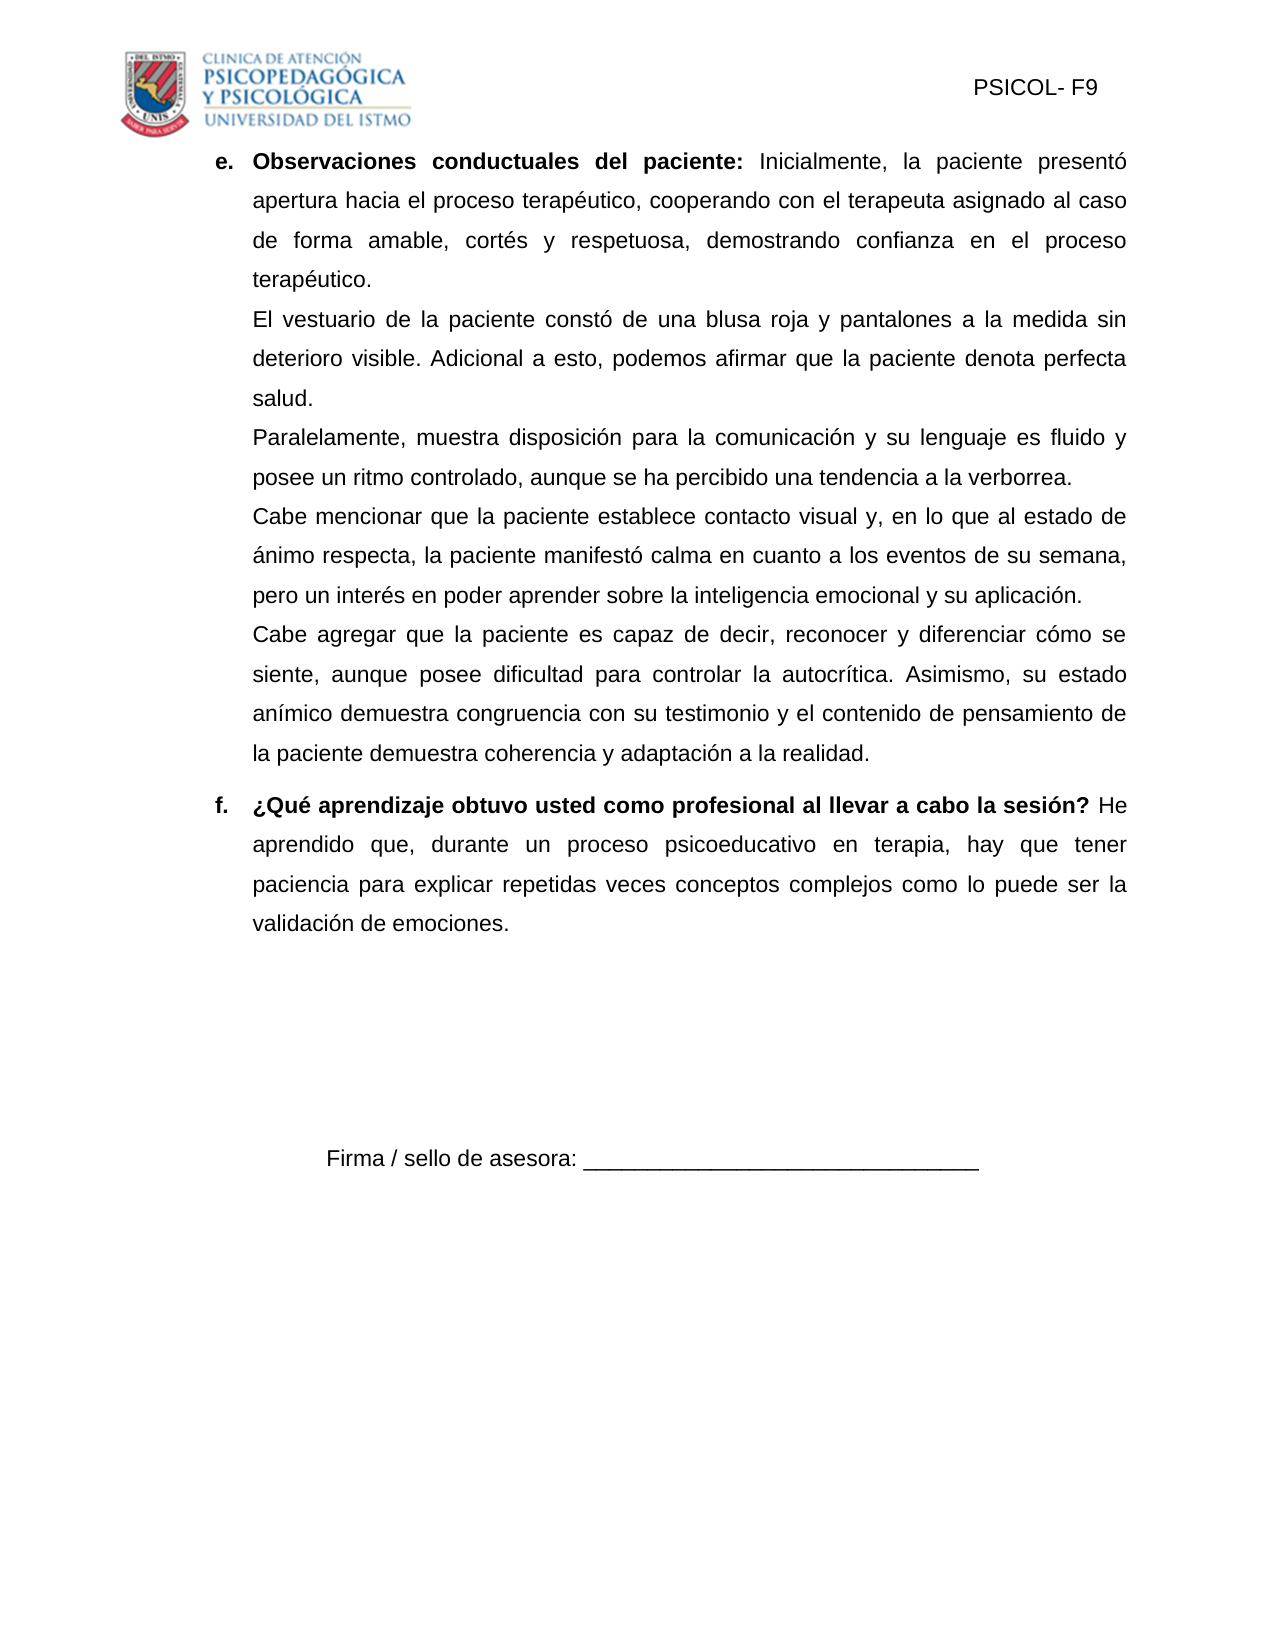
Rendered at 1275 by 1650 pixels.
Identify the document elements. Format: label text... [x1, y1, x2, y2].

list Paralelamente, muestra disposición para la comunicación y su lenguaje es fluido y posee un ritmo controlado, aunque se ha percibido una tendencia a la verborrea. [252, 424, 1127, 490]
list El vestuario de la paciente constó de una blusa roja y pantalones a la medida sin deterioro visible. Adicional a esto, podemos afirmar que la paciente denota perfecta salud. [252, 306, 1127, 411]
list Cabe agregar que la paciente es capaz de decir, reconocer y diferenciar cómo se siente, aunque posee dificultad para controlar la autocrítica. Asimismo, su estado anímico demuestra congruencia con su testimonio y el contenido de pensamiento de la paciente demuestra coherencia y adaptación a la realidad. [252, 621, 1127, 766]
text Firma / sello de asesora: _______________________________ [177, 1145, 1127, 1172]
list ¿Qué aprendizaje obtuvo usted como profesional al llevar a cabo la sesión? He aprendido que, durante un proceso psicoeducativo en terapia, hay que tener paciencia para explicar repetidas veces conceptos complejos como lo puede ser la validación de emociones. [215, 792, 1127, 1016]
list Cabe mencionar que la paciente establece contacto visual y, en lo que al estado de ánimo respecta, la paciente manifestó calma en cuanto a los eventos de su semana, pero un interés en poder aprender sobre la inteligencia emocional y su aplicación. [252, 503, 1127, 608]
list Observaciones conductuales del paciente: Inicialmente, la paciente presentó apertura hacia el proceso terapéutico, cooperando con el terapeuta asignado al caso de forma amable, cortés y respetuosa, demostrando confianza en el proceso terapéutico. [215, 148, 1127, 292]
picture [65, 20, 437, 148]
